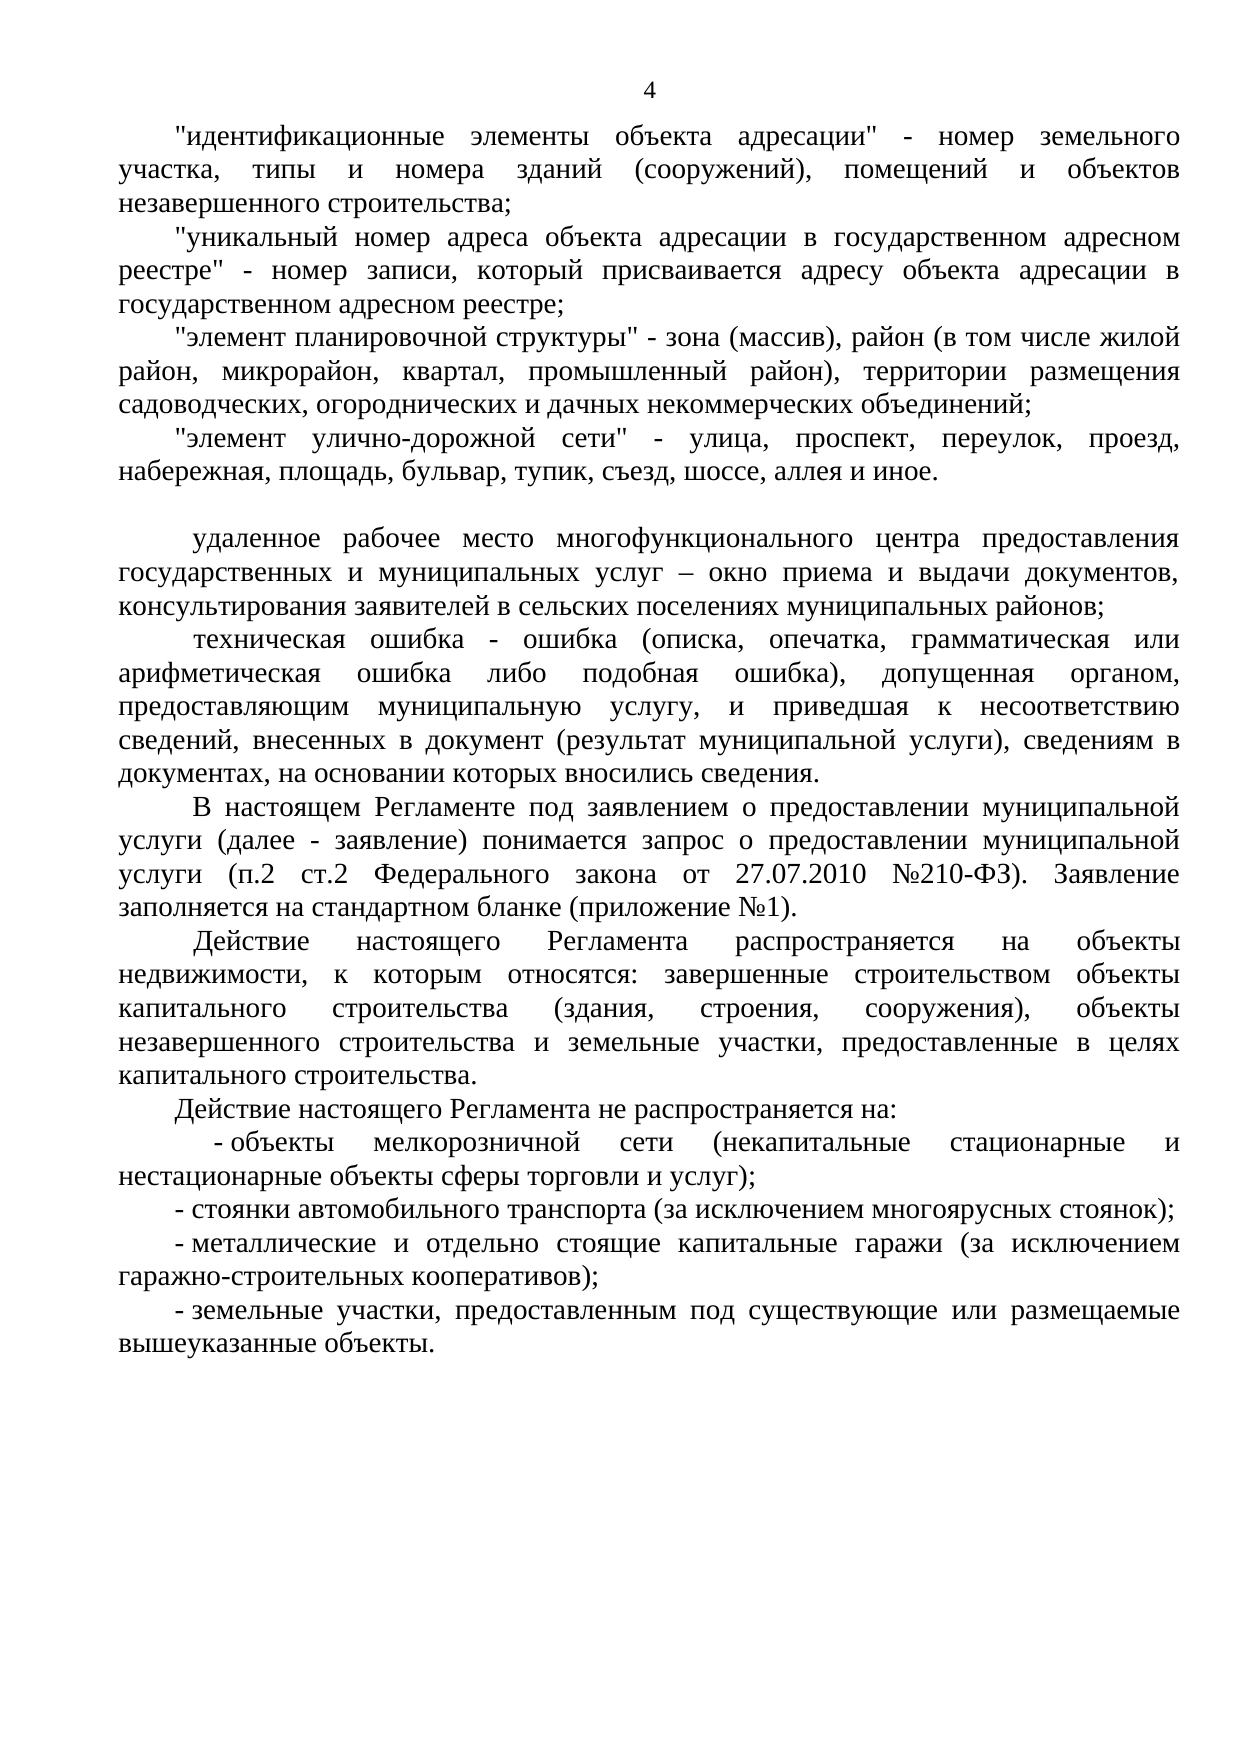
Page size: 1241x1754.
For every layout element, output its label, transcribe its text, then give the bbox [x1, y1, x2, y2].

text В настоящем Регламенте под заявлением о предоставлении муниципальной услуги (далее - заявление) понимается запрос о предоставлении муниципальной услуги (п.2 ст.2 Федерального закона от 27.07.2010 №210-ФЗ). Заявление заполняется на стандартном бланке (приложение №1). [118, 789, 1181, 923]
text Действие настоящего Регламента не распространяется на: [118, 1091, 1181, 1124]
text удаленное рабочее место многофункционального центра предоставления государственных и муниципальных услуг – окно приема и выдачи документов, консультирования заявителей в сельских поселениях муниципальных районов; [118, 521, 1180, 621]
text - объекты мелкорозничной сети (некапитальные стационарные и нестационарные объекты сферы торговли и услуг); [118, 1124, 1181, 1191]
text - земельные участки, предоставленным под существующие или размещаемые вышеуказанные объекты. [118, 1292, 1181, 1359]
text "уникальный номер адреса объекта адресации в государственном адресном реестре" - номер записи, который присваивается адресу объекта адресации в государственном адресном реестре; [118, 219, 1181, 319]
text Действие настоящего Регламента распространяется на объекты недвижимости, к которым относятся: завершенные строительством объекты капитального строительства (здания, строения, сооружения), объекты незавершенного строительства и земельные участки, предоставленные в целях капитального строительства. [118, 923, 1181, 1091]
text - металлические и отдельно стоящие капитальные гаражи (за исключением гаражно-строительных кооперативов); [118, 1225, 1181, 1292]
text - стоянки автомобильного транспорта (за исключением многоярусных стоянок); [118, 1191, 1181, 1225]
text техническая ошибка - ошибка (описка, опечатка, грамматическая или арифметическая ошибка либо подобная ошибка), допущенная органом, предоставляющим муниципальную услугу, и приведшая к несоответствию сведений, внесенных в документ (результат муниципальной услуги), сведениям в документах, на основании которых вносились сведения. [118, 621, 1181, 789]
text "элемент планировочной структуры" - зона (массив), район (в том числе жилой район, микрорайон, квартал, промышленный район), территории размещения садоводческих, огороднических и дачных некоммерческих объединений; [118, 319, 1181, 420]
text "элемент улично-дорожной сети" - улица, проспект, переулок, проезд, набережная, площадь, бульвар, тупик, съезд, шоссе, аллея и иное. [118, 420, 1181, 487]
text "идентификационные элементы объекта адресации" - номер земельного участка, типы и номера зданий (сооружений), помещений и объектов незавершенного строительства; [118, 118, 1181, 219]
